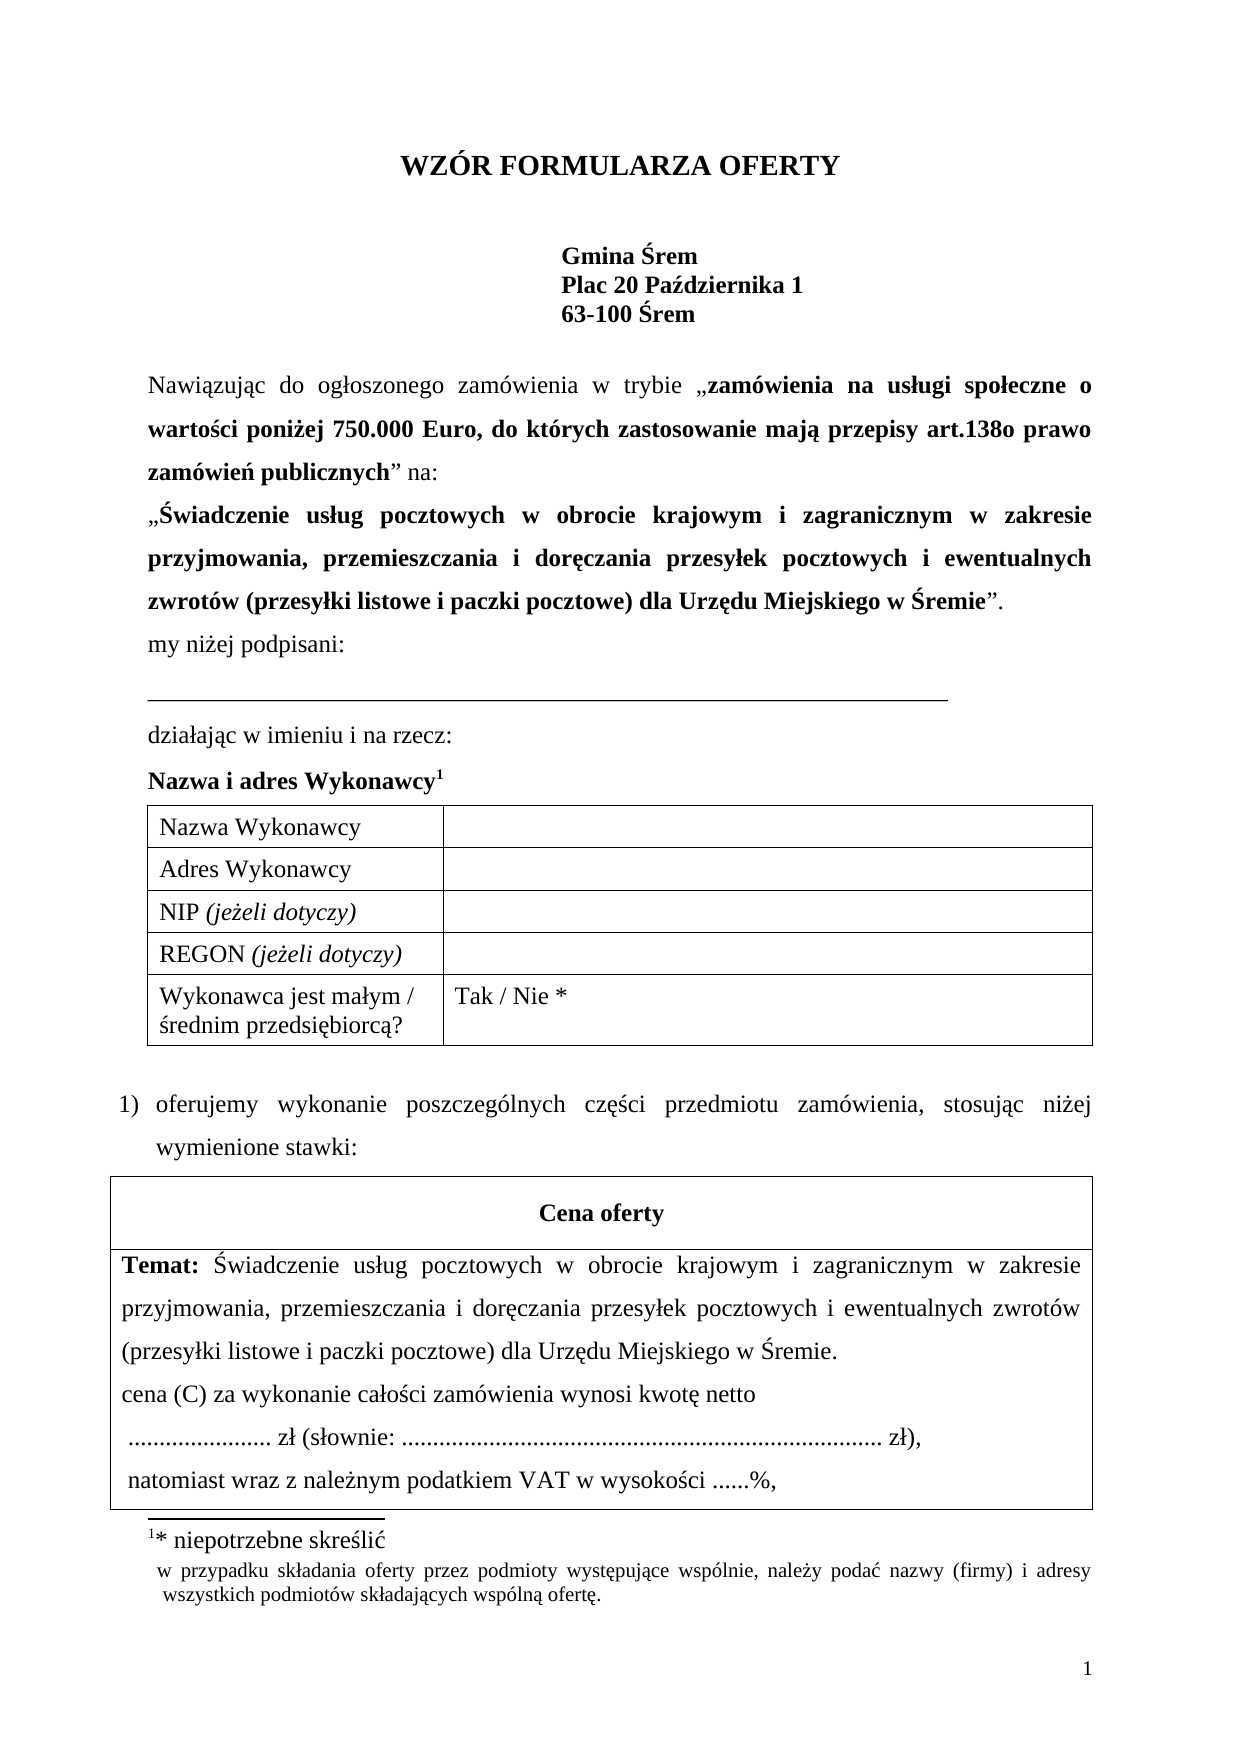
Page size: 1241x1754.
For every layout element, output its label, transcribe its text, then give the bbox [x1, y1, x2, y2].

list oferujemy wykonanie poszczególnych części przedmiotu zamówienia, stosując niżej wymienione stawki: [118, 1089, 1092, 1161]
subtitle WZÓR FORMULARZA OFERTY [148, 148, 1092, 181]
table_cell Wykonawca jest małym / średnim przedsiębiorcą? [148, 975, 443, 1045]
table_header [444, 806, 1092, 847]
table_cell Tak / Nie * [444, 975, 1092, 1045]
text Nawiązując do ogłoszonego zamówienia w trybie „zamówienia na usługi społeczne o wartości poniżej 750.000 Euro, do których zastosowanie mają przepisy art.138o prawo zamówień publicznych” na: [148, 371, 1092, 486]
table_header Cena oferty [111, 1177, 1092, 1249]
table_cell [111, 1250, 1092, 1509]
table_cell [444, 891, 1092, 932]
table_cell Adres Wykonawcy [148, 848, 443, 889]
table_cell REGON (jeżeli dotyczy) [148, 933, 443, 974]
table_header Nazwa Wykonawcy [148, 806, 443, 847]
text Gmina Śrem [148, 241, 1092, 270]
table_cell [444, 848, 1092, 889]
table_cell NIP (jeżeli dotyczy) [148, 891, 443, 932]
text działając w imieniu i na rzecz: [148, 720, 1092, 749]
text Nazwa i adres Wykonawcy [148, 766, 1092, 794]
text Plac 20 Października 1 [561, 270, 1092, 299]
table_cell [444, 933, 1092, 974]
text „Świadczenie usług pocztowych w obrocie krajowym i zagranicznym w zakresie przyjmowania, przemieszczania i doręczania przesyłek pocztowych i ewentualnych zwrotów (przesyłki listowe i paczki pocztowe) dla Urzędu Miejskiego w Śremie”. [148, 500, 1092, 615]
text my niżej podpisani: [148, 629, 1092, 658]
text 63-100 Śrem [148, 299, 1092, 327]
text ________________________________________________________________ [148, 675, 1092, 703]
